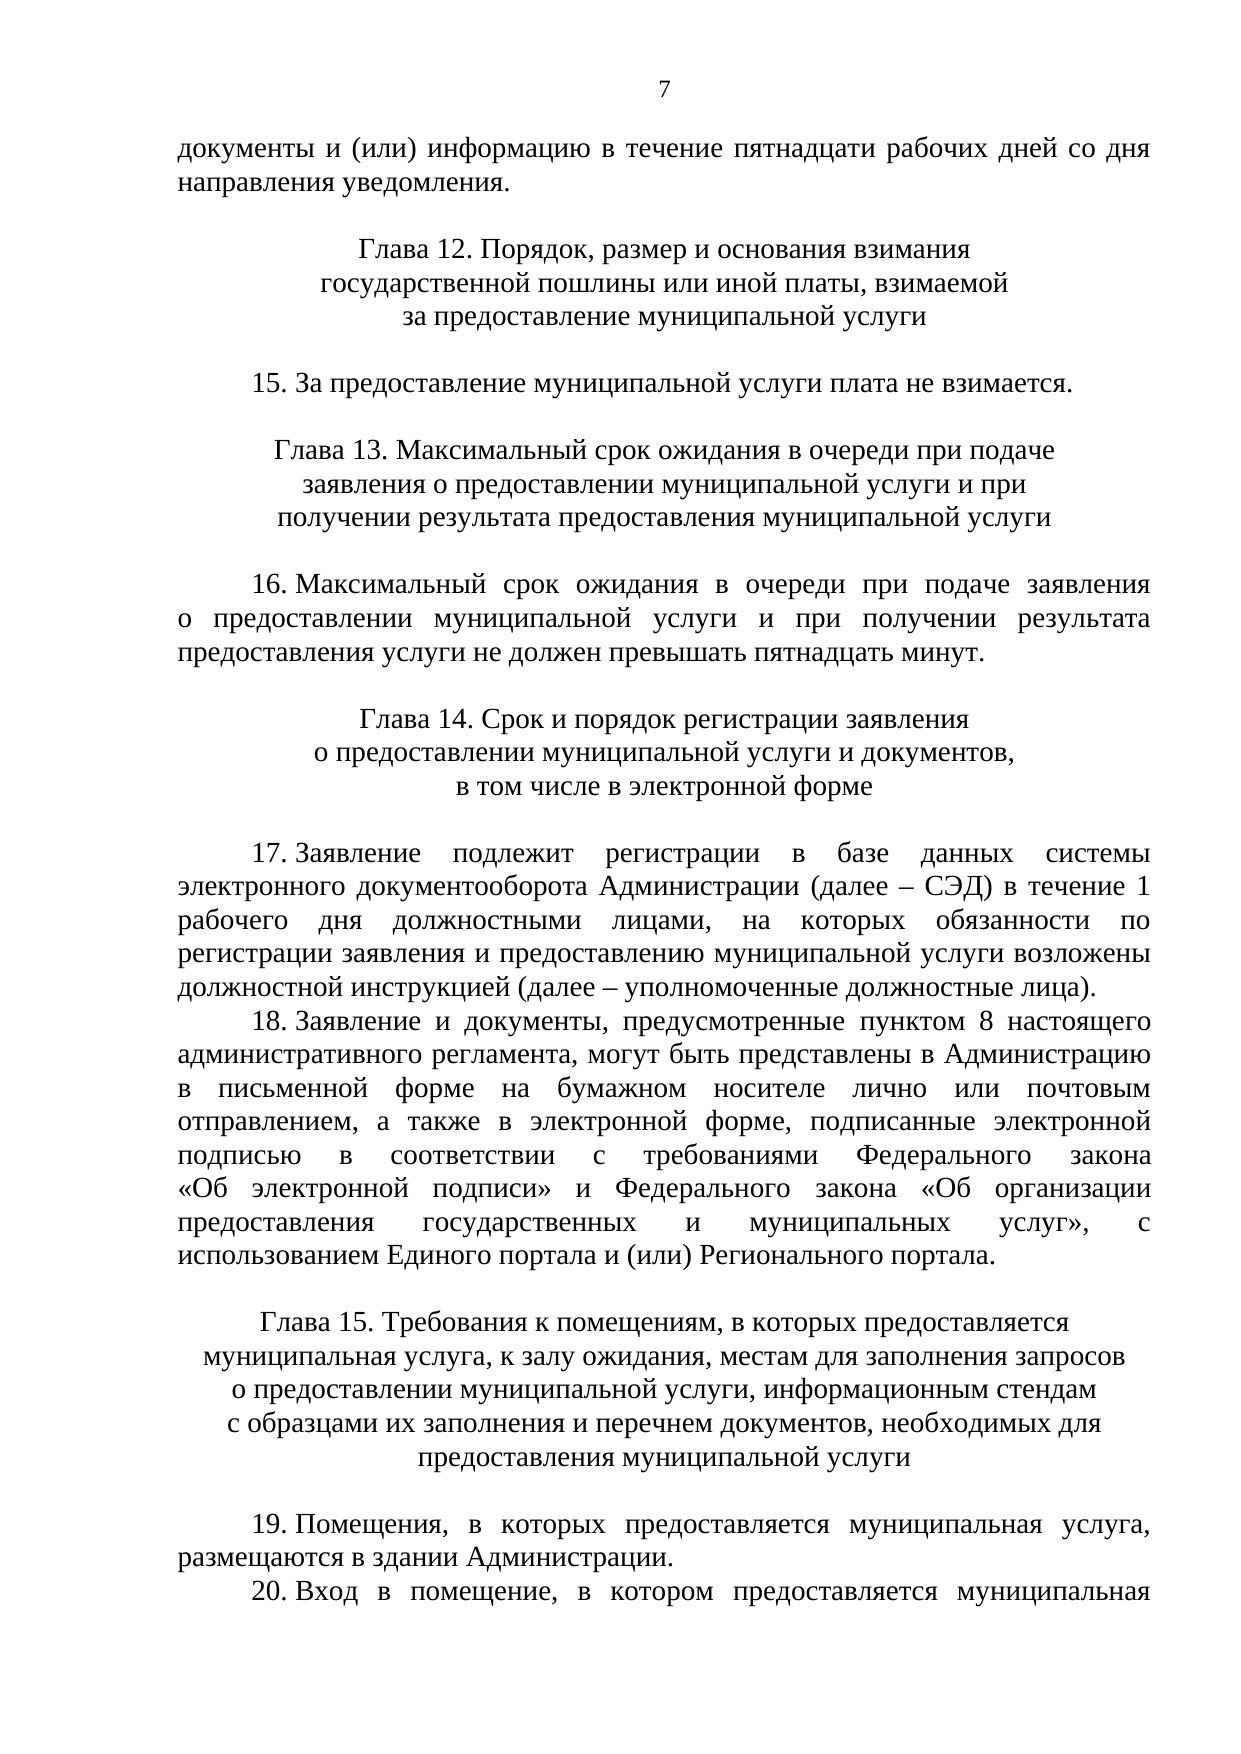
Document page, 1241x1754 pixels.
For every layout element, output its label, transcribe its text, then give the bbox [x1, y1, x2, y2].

list За предоставление муниципальной услуги плата не взимается. [177, 365, 1152, 399]
title заявления о предоставлении муниципальной услуги и при [177, 466, 1152, 499]
title получении результата предоставления муниципальной услуги [177, 499, 1152, 533]
title Глава 14. Срок и порядок регистрации заявления [177, 701, 1152, 734]
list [177, 1573, 1152, 1606]
title Глава 15. Требования к помещениям, в которых предоставляется муниципальная услуга, к залу ожидания, местам для заполнения запросов о предоставлении муниципальной услуги, информационным стендам с образцами их заполнения и перечнем документов, необходимых для предоставления муниципальной услуги [177, 1304, 1152, 1472]
list Максимальный срок ожидания в очереди при подаче заявления о предоставлении муниципальной услуги и при получении результата предоставления услуги не должен превышать пятнадцать минут. [177, 567, 1152, 667]
title государственной пошлины или иной платы, взимаемой [177, 265, 1152, 298]
title в том числе в электронной форме [177, 768, 1152, 801]
title за предоставление муниципальной услуги [177, 298, 1152, 332]
title о предоставлении муниципальной услуги и документов, [177, 734, 1152, 768]
list Помещения, в которых предоставляется муниципальная услуга, размещаются в здании Администрации. [177, 1506, 1152, 1573]
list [177, 131, 1152, 198]
list Заявление подлежит регистрации в базе данных системы электронного документооборота Администрации (далее – СЭД) в течение 1 рабочего дня должностными лицами, на которых обязанности по регистрации заявления и предоставлению муниципальной услуги возложены должностной инструкцией (далее – уполномоченные должностные лица). [177, 835, 1152, 1003]
title Глава 13. Максимальный срок ожидания в очереди при подаче [177, 432, 1152, 466]
title Глава 12. Порядок, размер и основания взимания [177, 231, 1152, 265]
list Заявление и документы, предусмотренные пунктом 8 настоящего административного регламента, могут быть представлены в Администрацию в письменной форме на бумажном носителе лично или почтовым отправлением, а также в электронной форме, подписанные электронной подписью в соответствии с требованиями Федерального закона «Об электронной подписи» и Федерального закона «Об организации предоставления государственных и муниципальных услуг», с использованием Единого портала и (или) Регионального портала. [177, 1003, 1152, 1271]
